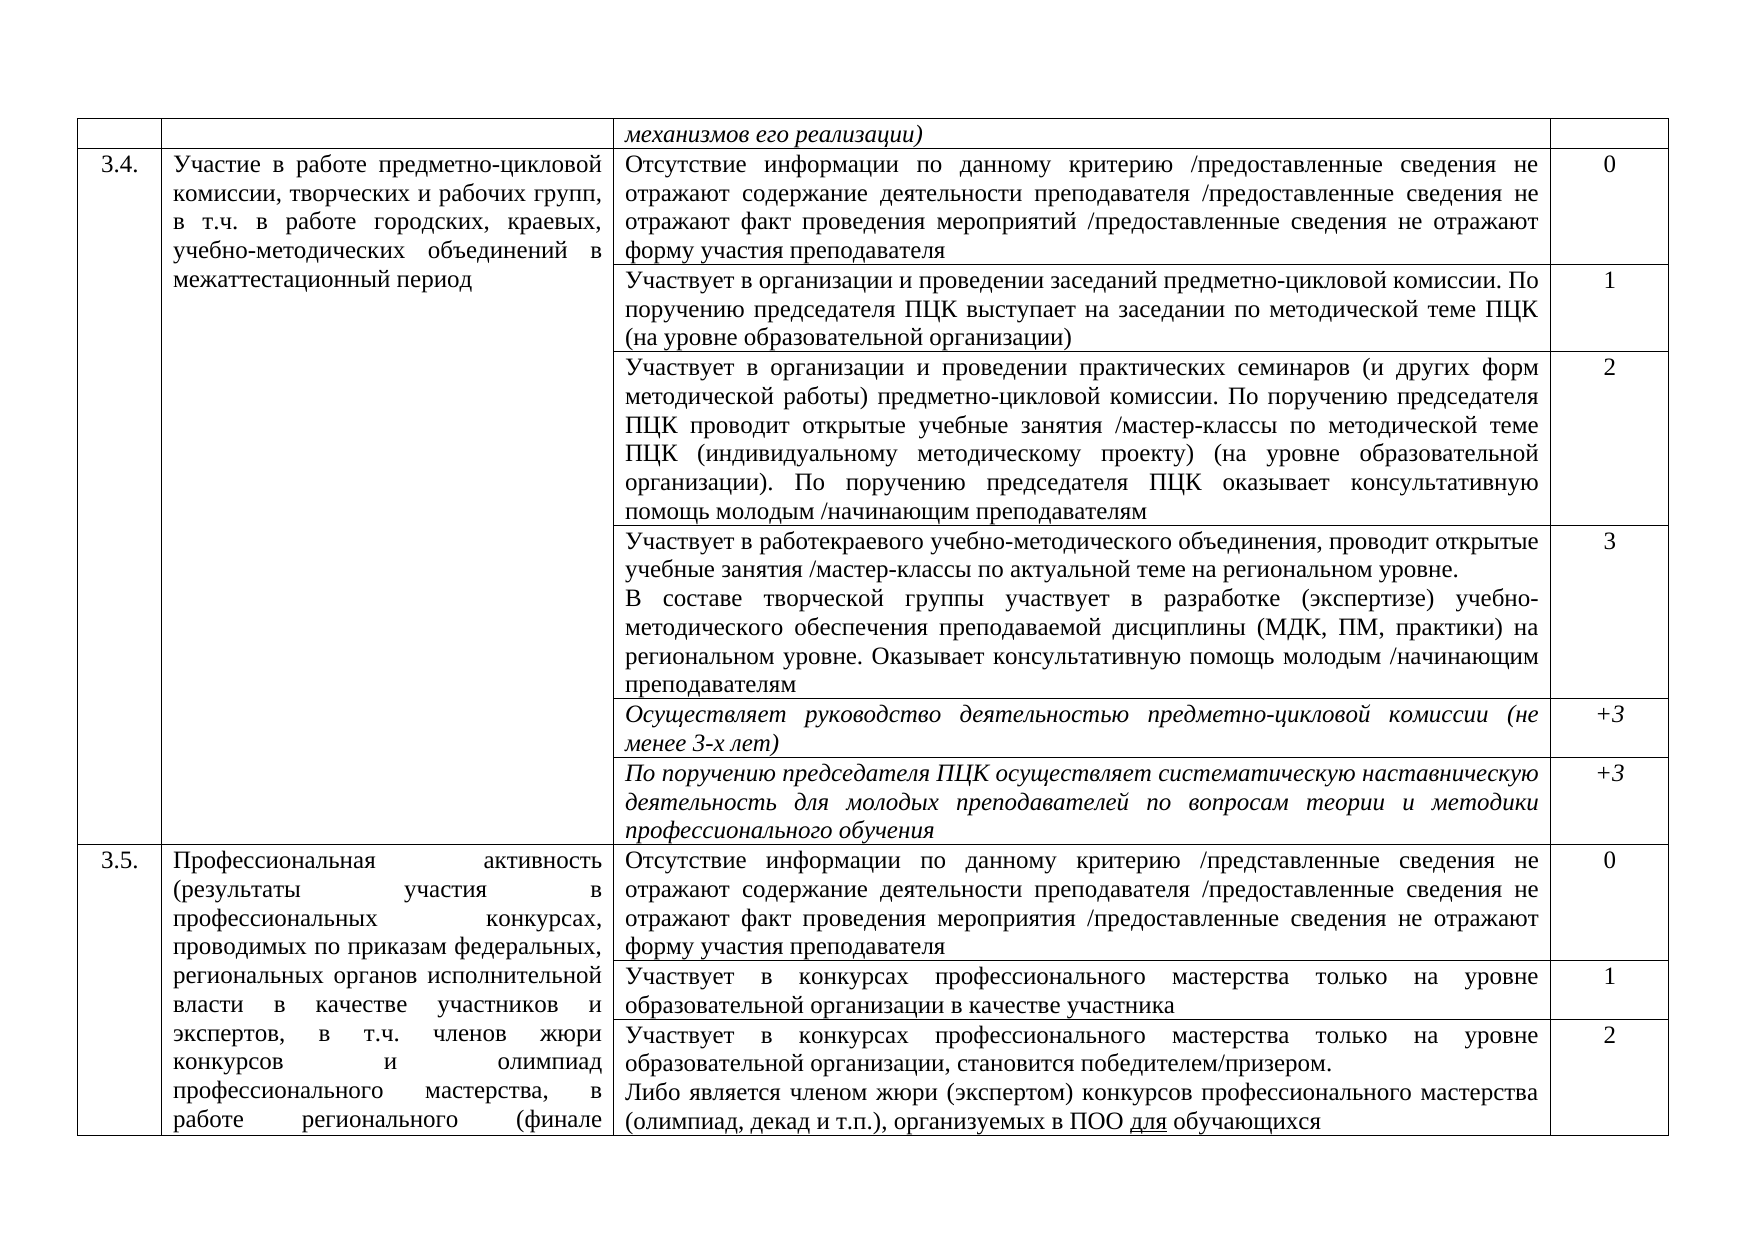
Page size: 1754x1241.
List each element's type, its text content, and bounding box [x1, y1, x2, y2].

table_cell Профессиональная активность (результаты участия в профессиональных конкурсах, проводимых по приказам федеральных, региональных органов исполнительной власти в качестве участников и экспертов, в т.ч. членов жюри конкурсов и олимпиад профессионального мастерства, в работе регионального (финале Национального) чемпионата «Молодые профессионалы» (WorldskillsRussia) [162, 845, 613, 1135]
table_cell Участвует в работекраевого учебно-методического объединения, проводит открытые учебные занятия /мастер-классы по актуальной теме на региональном уровне. В составе творческой группы участвует в разработке (экспертизе) учебно-методического обеспечения преподаваемой дисциплины (МДК, ПМ, практики) на региональном уровне. Оказывает консультативную помощь молодым /начинающим преподавателям [614, 526, 1550, 698]
table_cell По поручению председателя ПЦК осуществляет систематическую наставническую деятельность для молодых преподавателей по вопросам теории и методики профессионального обучения [614, 758, 1550, 844]
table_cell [614, 1020, 1550, 1135]
table_cell 3 [1551, 526, 1668, 698]
table_cell Участвует в организации и проведении практических семинаров (и других форм методической работы) предметно-цикловой комиссии. По поручению председателя ПЦК проводит открытые учебные занятия /мастер-классы по методической теме ПЦК (индивидуальному методическому проекту) (на уровне образовательной организации). По поручению председателя ПЦК оказывает консультативную помощь молодым /начинающим преподавателям [614, 352, 1550, 525]
table_cell 3.5. [78, 845, 161, 1135]
table_cell Участие в работе предметно-цикловой комиссии, творческих и рабочих групп, в т.ч. в работе городских, краевых, учебно-методических объединений в межаттестационный период [162, 149, 613, 844]
table_cell 0 [1551, 149, 1668, 264]
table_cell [614, 119, 1550, 148]
table_cell 1 [1551, 265, 1668, 351]
table_cell Отсутствие информации по данному критерию /представленные сведения не отражают содержание деятельности преподавателя /предоставленные сведения не отражают факт проведения мероприятия /предоставленные сведения не отражают форму участия преподавателя [614, 845, 1550, 960]
table_cell 2 [1551, 1020, 1668, 1135]
table_cell 2 [1551, 352, 1668, 525]
table_cell 0 [1551, 845, 1668, 960]
table_cell Осуществляет руководство деятельностью предметно-цикловой комиссии (не менее 3-х лет) [614, 699, 1550, 757]
table_cell Отсутствие информации по данному критерию /предоставленные сведения не отражают содержание деятельности преподавателя /предоставленные сведения не отражают факт проведения мероприятий /предоставленные сведения не отражают форму участия преподавателя [614, 149, 1550, 264]
table_cell +3 [1551, 758, 1668, 844]
table_cell +1 [1551, 119, 1668, 148]
table_cell 3.4. [78, 149, 161, 844]
table_cell 1 [1551, 961, 1668, 1019]
table_cell Участвует в организации и проведении заседаний предметно-цикловой комиссии. По поручению председателя ПЦК выступает на заседании по методической теме ПЦК (на уровне образовательной организации) [614, 265, 1550, 351]
table_cell +3 [1551, 699, 1668, 757]
table_cell Участвует в конкурсах профессионального мастерства только на уровне образовательной организации в качестве участника [614, 961, 1550, 1019]
